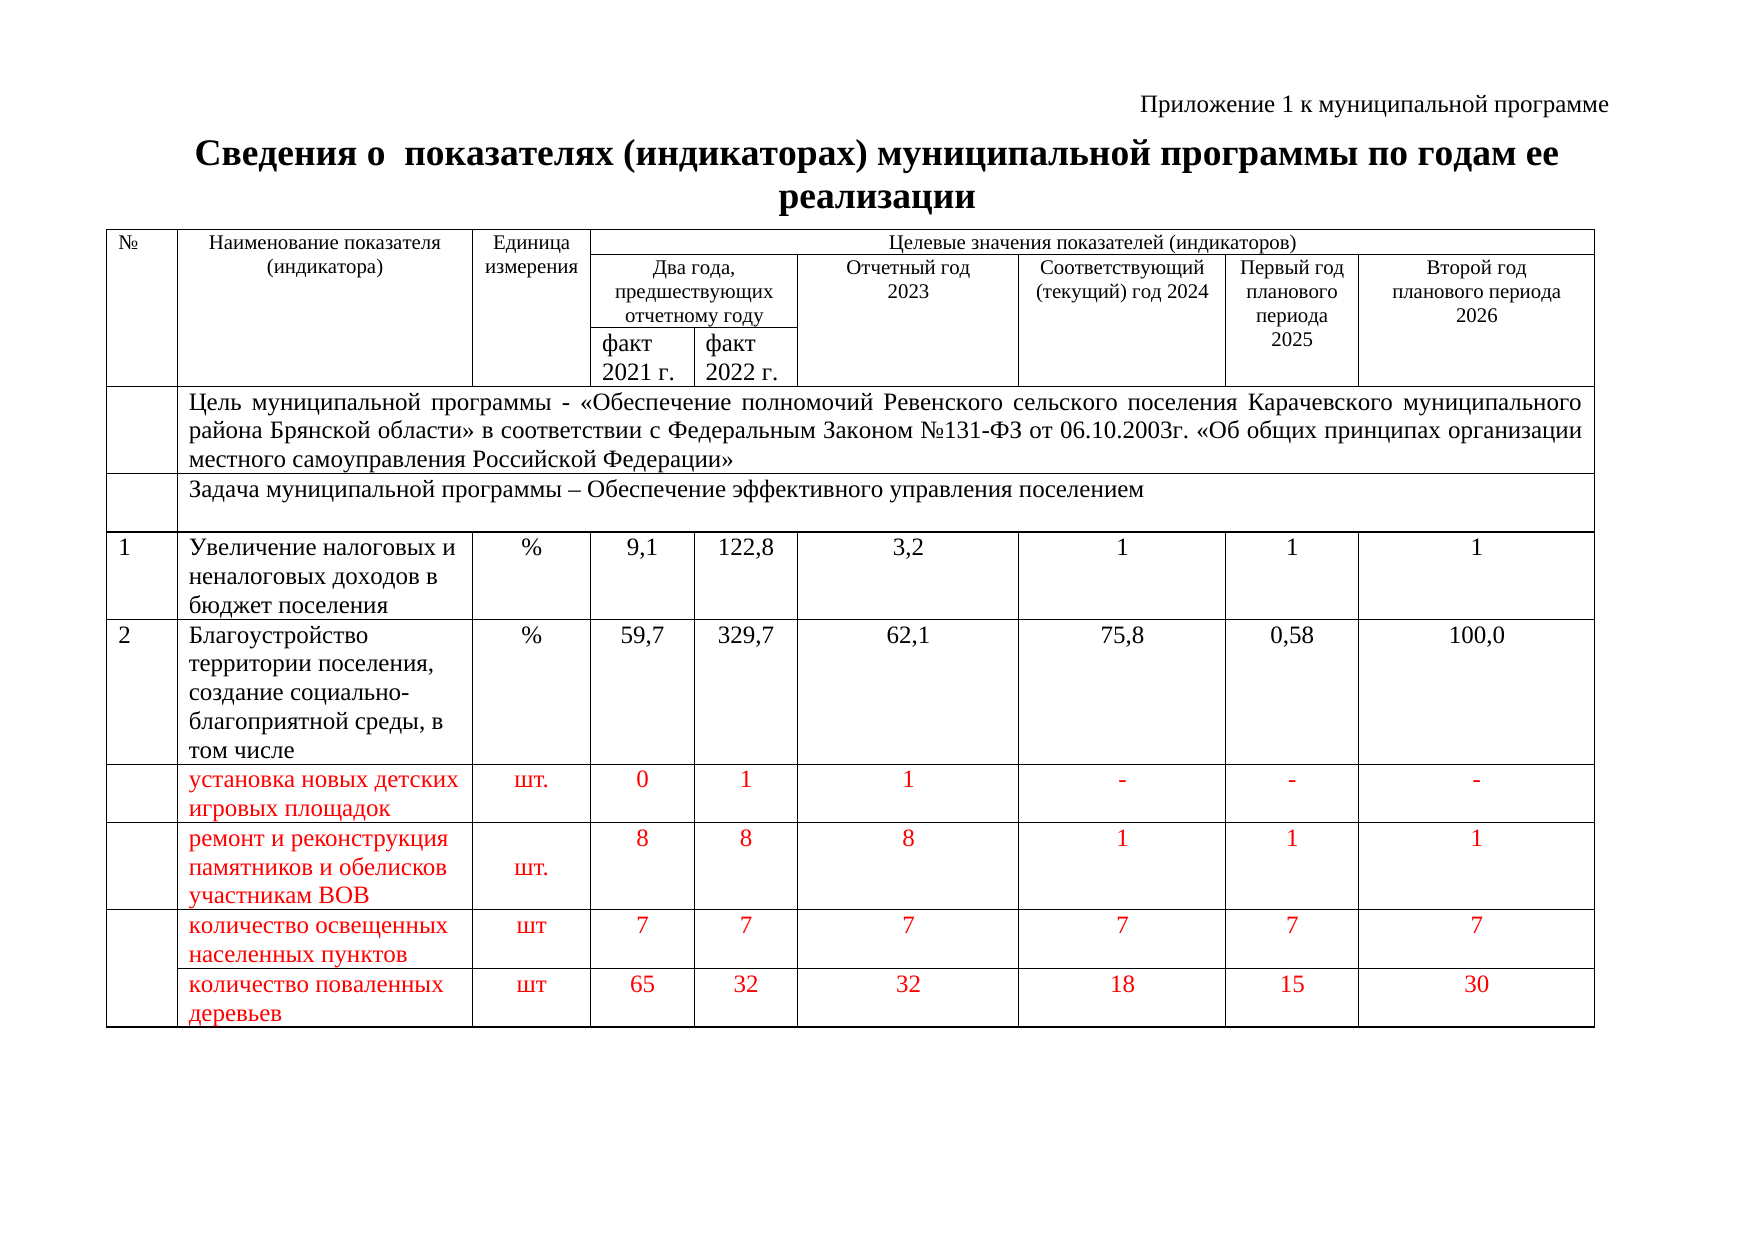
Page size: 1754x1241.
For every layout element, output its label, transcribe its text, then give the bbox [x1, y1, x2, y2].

table_cell [107, 823, 177, 909]
text Приложение 1 к муниципальной программе [118, 89, 1636, 117]
table_cell шт. [473, 823, 590, 909]
table_cell ремонт и реконструкция памятников и обелисков участникам ВОВ [178, 823, 472, 909]
table_cell 8 [591, 823, 694, 909]
table_cell - [1019, 765, 1225, 822]
table_cell 62,1 [798, 620, 1018, 763]
table_cell 59,7 [591, 620, 694, 763]
table_cell 0,58 [1226, 620, 1358, 763]
table_cell 100,0 [1359, 620, 1594, 763]
table_cell шт. [473, 765, 590, 822]
table_cell 8 [695, 823, 797, 909]
text Сведения о показателях (индикаторах) муниципальной программы по годам ее реализации [118, 130, 1636, 216]
table_cell 329,7 [695, 620, 797, 763]
table_cell 7 [1019, 910, 1225, 968]
table_cell 32 [695, 969, 797, 1026]
table_cell установка новых детских игровых площадок [178, 765, 472, 822]
table_cell количество поваленных деревьев [178, 969, 472, 1026]
table_cell Соответствующий (текущий) год 2024 [1019, 255, 1225, 386]
table_cell 1 [1226, 823, 1358, 909]
table_cell 3,2 [798, 533, 1018, 619]
table_cell [107, 387, 177, 473]
table_cell 1 [107, 533, 177, 619]
table_cell 122,8 [695, 533, 797, 619]
table_cell 30 [1359, 969, 1594, 1026]
table_cell Цель муниципальной программы - «Обеспечение полномочий Ревенского сельского поселения Карачевского муниципального района Брянской области» в соответствии с Федеральным Законом №131-ФЗ от 06.10.2003г. «Об общих принципах организации местного самоуправления Российской Федерации» [178, 387, 1594, 473]
table_cell [107, 910, 177, 1026]
table_cell 0 [591, 765, 694, 822]
table_cell Отчетный год 2023 [798, 255, 1018, 386]
table_cell % [473, 620, 590, 763]
table_cell 1 [695, 765, 797, 822]
table_cell 1 [1359, 823, 1594, 909]
table_header Единица измерения [473, 230, 590, 386]
table_cell 1 [1019, 533, 1225, 619]
table_cell 7 [798, 910, 1018, 968]
table_cell - [1359, 765, 1594, 822]
table_cell 1 [798, 765, 1018, 822]
table_cell Второй год планового периода 2026 [1359, 255, 1594, 386]
table_cell факт 2022 г. [695, 328, 797, 386]
table_cell 15 [1226, 969, 1358, 1026]
table_cell [107, 765, 177, 822]
table_header № [107, 230, 177, 386]
table_cell 32 [798, 969, 1018, 1026]
table_cell 1 [1226, 533, 1358, 619]
table_cell количество освещенных населенных пунктов [178, 910, 472, 968]
table_cell - [1226, 765, 1358, 822]
table_header Целевые значения показателей (индикаторов) [591, 230, 1594, 254]
table_cell Первый год планового периода 2025 [1226, 255, 1358, 386]
table_cell факт 2021 г. [591, 328, 694, 386]
table_cell 7 [695, 910, 797, 968]
table_cell шт [473, 910, 590, 968]
table_cell шт [473, 969, 590, 1026]
table_cell 7 [1226, 910, 1358, 968]
table_cell 9,1 [591, 533, 694, 619]
table_cell Благоустройство территории поселения, создание социально-благоприятной среды, в том числе [178, 620, 472, 763]
table_cell 1 [1359, 533, 1594, 619]
table_cell Два года, предшествующих отчетному году [591, 255, 797, 327]
table_cell % [473, 533, 590, 619]
table_cell 7 [1359, 910, 1594, 968]
table_cell 1 [1019, 823, 1225, 909]
table_cell 2 [107, 620, 177, 763]
table_cell 75,8 [1019, 620, 1225, 763]
table_cell 18 [1019, 969, 1225, 1026]
table_cell Увеличение налоговых и неналоговых доходов в бюджет поселения [178, 533, 472, 619]
table_cell Задача муниципальной программы – Обеспечение эффективного управления поселением [178, 474, 1594, 531]
table_cell 65 [591, 969, 694, 1026]
table_cell 7 [591, 910, 694, 968]
table_cell 8 [798, 823, 1018, 909]
table_header Наименование показателя (индикатора) [178, 230, 472, 386]
table_cell [107, 474, 177, 531]
